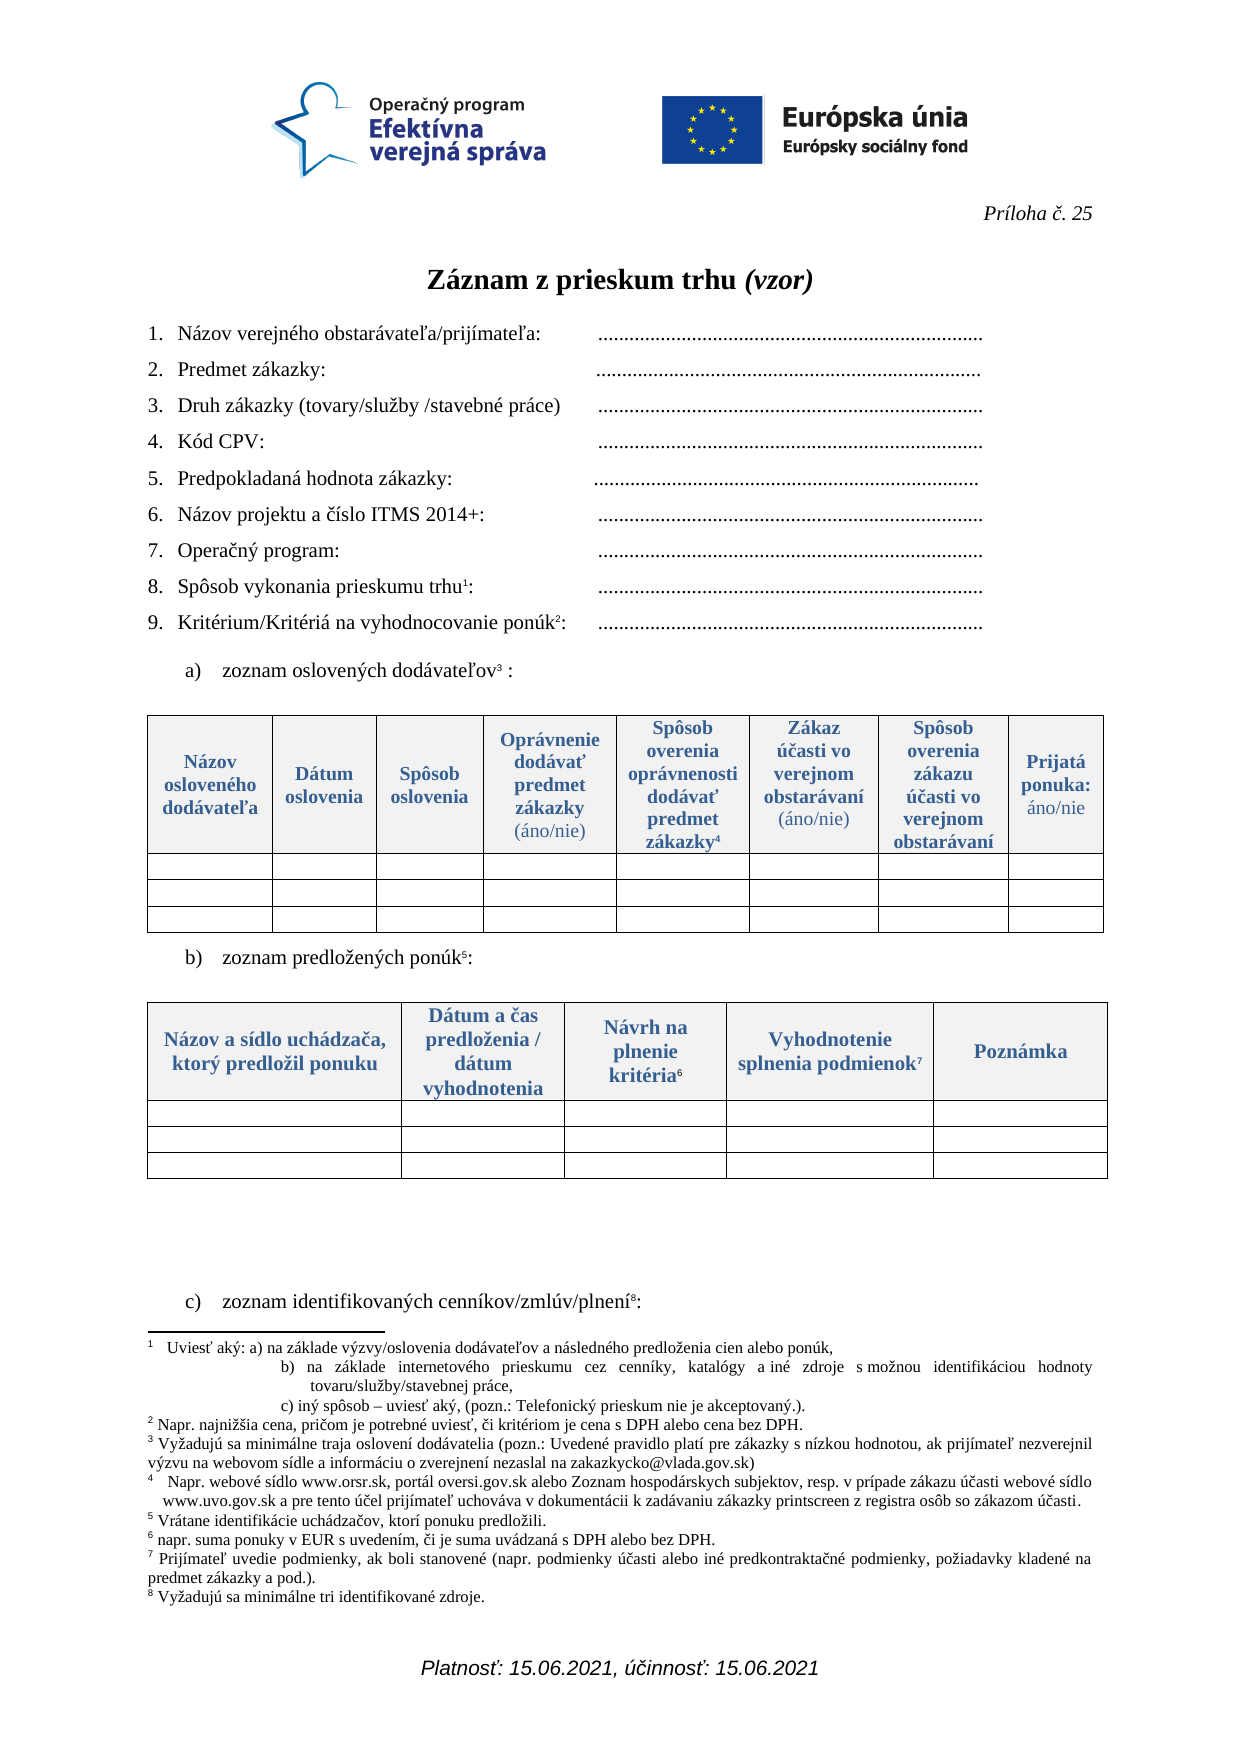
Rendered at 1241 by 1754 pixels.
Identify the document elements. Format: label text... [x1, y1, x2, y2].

table_cell [148, 1101, 401, 1126]
list Operačný program: .......................................................................... [148, 538, 1092, 562]
picture [246, 73, 994, 201]
list Spôsob vykonania prieskumu trhu: .......................................................................... [148, 574, 1092, 598]
table_header Zákaz účasti vo verejnom obstarávaní (áno/nie) [750, 716, 878, 853]
table_cell [617, 854, 749, 879]
table_cell [1009, 854, 1103, 879]
table_header Dátum oslovenia [273, 716, 376, 853]
table_cell [484, 907, 616, 932]
table_cell [934, 1153, 1107, 1178]
table_cell [1009, 880, 1103, 906]
table_cell [727, 1101, 933, 1126]
table_cell [750, 880, 878, 906]
text Príloha č. 25 [148, 200, 1092, 224]
table_cell [934, 1127, 1107, 1152]
table_header Návrh na plnenie kritéria [565, 1003, 726, 1099]
table_cell [377, 907, 483, 932]
table_cell [148, 907, 272, 932]
table_cell [750, 854, 878, 879]
table_cell [402, 1101, 564, 1126]
list Predmet zákazky: .......................................................................... [148, 357, 1092, 381]
table_cell [617, 880, 749, 906]
table_cell [879, 880, 1008, 906]
table_cell [377, 880, 483, 906]
table_cell [273, 854, 376, 879]
table_cell [750, 907, 878, 932]
list zoznam predložených ponúk: [185, 945, 1092, 969]
table_header Spôsob overenia oprávnenosti dodávať predmet zákazky [617, 716, 749, 853]
table_cell [879, 907, 1008, 932]
list zoznam identifikovaných cenníkov/zmlúv/plnení: [185, 1289, 1092, 1313]
table_cell [565, 1153, 726, 1178]
table_cell [617, 907, 749, 932]
table_cell [273, 907, 376, 932]
table_header Spôsob overenia zákazu účasti vo verejnom obstarávaní [879, 716, 1008, 853]
list Predpokladaná hodnota zákazky: .......................................................................... [148, 466, 1092, 489]
table_cell [148, 1153, 401, 1178]
table_cell [727, 1127, 933, 1152]
table_header Poznámka [934, 1003, 1107, 1099]
table_cell [377, 854, 483, 879]
list zoznam oslovených dodávateľov : [185, 658, 1092, 682]
table_header Dátum a čas predloženia / dátum vyhodnotenia [402, 1003, 564, 1099]
table_cell [484, 880, 616, 906]
table_header Prijatá ponuka: áno/nie [1009, 716, 1103, 853]
list Kód CPV: .......................................................................... [148, 429, 1092, 453]
table_cell [565, 1101, 726, 1126]
table_header Vyhodnotenie splnenia podmienok [727, 1003, 933, 1099]
list Názov verejného obstarávateľa/prijímateľa: .......................................................................... [148, 321, 1092, 345]
table_cell [879, 854, 1008, 879]
table_cell [484, 854, 616, 879]
table_cell [148, 1127, 401, 1152]
text Záznam z prieskum trhu (vzor) [148, 262, 1092, 296]
table_cell [565, 1127, 726, 1152]
table_cell [727, 1153, 933, 1178]
table_cell [402, 1127, 564, 1152]
table_cell [402, 1153, 564, 1178]
table_header Názov a sídlo uchádzača, ktorý predložil ponuku [148, 1003, 401, 1099]
table_header Oprávnenie dodávať predmet zákazky (áno/nie) [484, 716, 616, 853]
table_header Spôsob oslovenia [377, 716, 483, 853]
table_cell [148, 880, 272, 906]
table_cell [934, 1101, 1107, 1126]
list Druh zákazky (tovary/služby /stavebné práce) .......................................................................... [148, 393, 1092, 417]
table_cell [273, 880, 376, 906]
table_cell [1009, 907, 1103, 932]
table_cell [148, 854, 272, 879]
list Názov projektu a číslo ITMS 2014+: .......................................................................... [148, 502, 1092, 526]
list Kritérium/Kritériá na vyhodnocovanie ponúk: .......................................................................... [148, 610, 1092, 634]
table_header Názov osloveného dodávateľa [148, 716, 272, 853]
